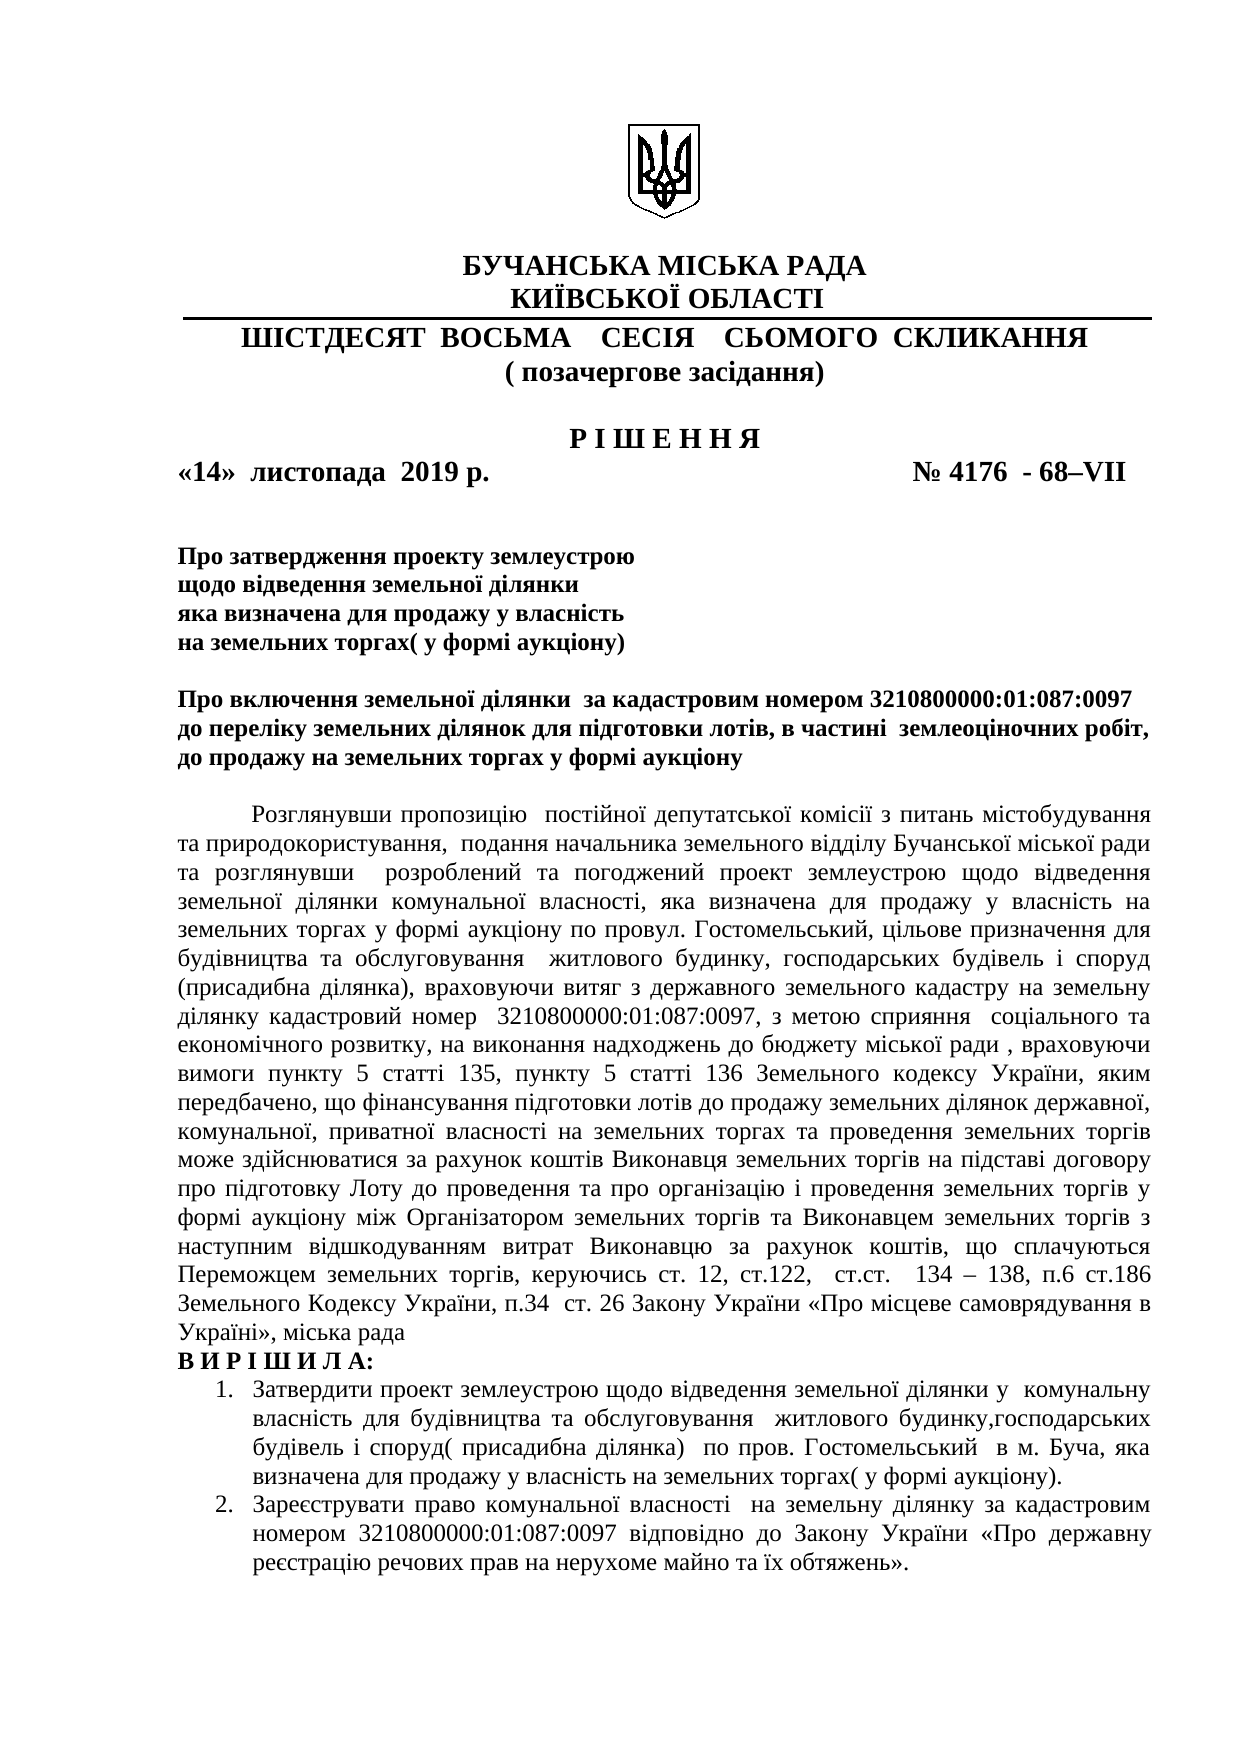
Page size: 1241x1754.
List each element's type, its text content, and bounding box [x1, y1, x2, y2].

text Про затвердження проекту землеустрою [177, 541, 1152, 569]
text ШІСТДЕСЯТ ВОСЬМА СЕСІЯ СЬОМОГО СКЛИКАННЯ [177, 320, 1152, 354]
text ( позачергове засідання) [177, 354, 1152, 387]
text до переліку земельних ділянок для підготовки лотів, в частині землеоціночних робіт, до продажу на земельних торгах у формі аукціону [177, 713, 1152, 771]
text БУЧАНСЬКА МІСЬКА РАДА [177, 248, 1152, 281]
text Розглянувши пропозицію постійної депутатської комісії з питань містобудування та природокористування, подання начальника земельного відділу Бучанської міської ради та розглянувши розроблений та погоджений проект землеустрою щодо відведення земельної ділянки комунальної власності, яка визначена для продажу у власність на земельних торгах у формі аукціону по провул. Гостомельський, цільове призначення для будівництва та обслуговування житлового будинку, господарських будівель і споруд (присадибна ділянка), враховуючи витяг з державного земельного кадастру на земельну ділянку кадастровий номер 3210800000:01:087:0097, з метою сприяння соціального та економічного розвитку, на виконання надходжень до бюджету міської ради , враховуючи вимоги пункту 5 статті 135, пункту 5 статті 136 Земельного кодексу України, яким передбачено, що фінансування підготовки лотів до продажу земельних ділянок державної, комунальної, приватної власності на земельних торгах та проведення земельних торгів може здійснюватися за рахунок коштів Виконавця земельних торгів на підставі договору про підготовку Лоту до проведення та про організацію і проведення земельних торгів у формі аукціону між Організатором земельних торгів та Виконавцем земельних торгів з наступним відшкодуванням витрат Виконавцю за рахунок коштів, що сплачуються Переможцем земельних торгів, керуючись ст. 12, ст.122, ст.ст. 134 – 138, п.6 ст.186 Земельного Кодексу України, п.34 ст. 26 Закону України «Про місцеве самоврядування в Україні», міська рада [177, 799, 1152, 1346]
text щодо відведення земельної ділянки [177, 569, 1152, 598]
text Про включення земельної ділянки за кадастровим номером 3210800000:01:087:0097 [177, 684, 1152, 713]
list Затвердити проект землеустрою щодо відведення земельної ділянки у комунальну власність для будівництва та обслуговування житлового будинку,господарських будівель і споруд( присадибна ділянка) по пров. Гостомельський в м. Буча, яка визначена для продажу у власність на земельних торгах( у формі аукціону). [215, 1374, 1152, 1489]
text «14» листопада 2019 р. № 4176 - 68–VІІ [177, 454, 1152, 488]
text В И Р І Ш И Л А: [177, 1346, 1152, 1374]
text яка визначена для продажу у власність [177, 598, 1152, 627]
text на земельних торгах( у формі аукціону) [177, 627, 1152, 656]
text КИЇВСЬКОЇ ОБЛАСТІ [183, 281, 1152, 317]
text Р І Ш Е Н Н Я [177, 421, 1152, 454]
list Зареєструвати право комунальної власності на земельну ділянку за кадастровим номером 3210800000:01:087:0097 відповідно до Закону України «Про державну реєстрацію речових прав на нерухоме майно та їх обтяжень». [215, 1489, 1152, 1576]
